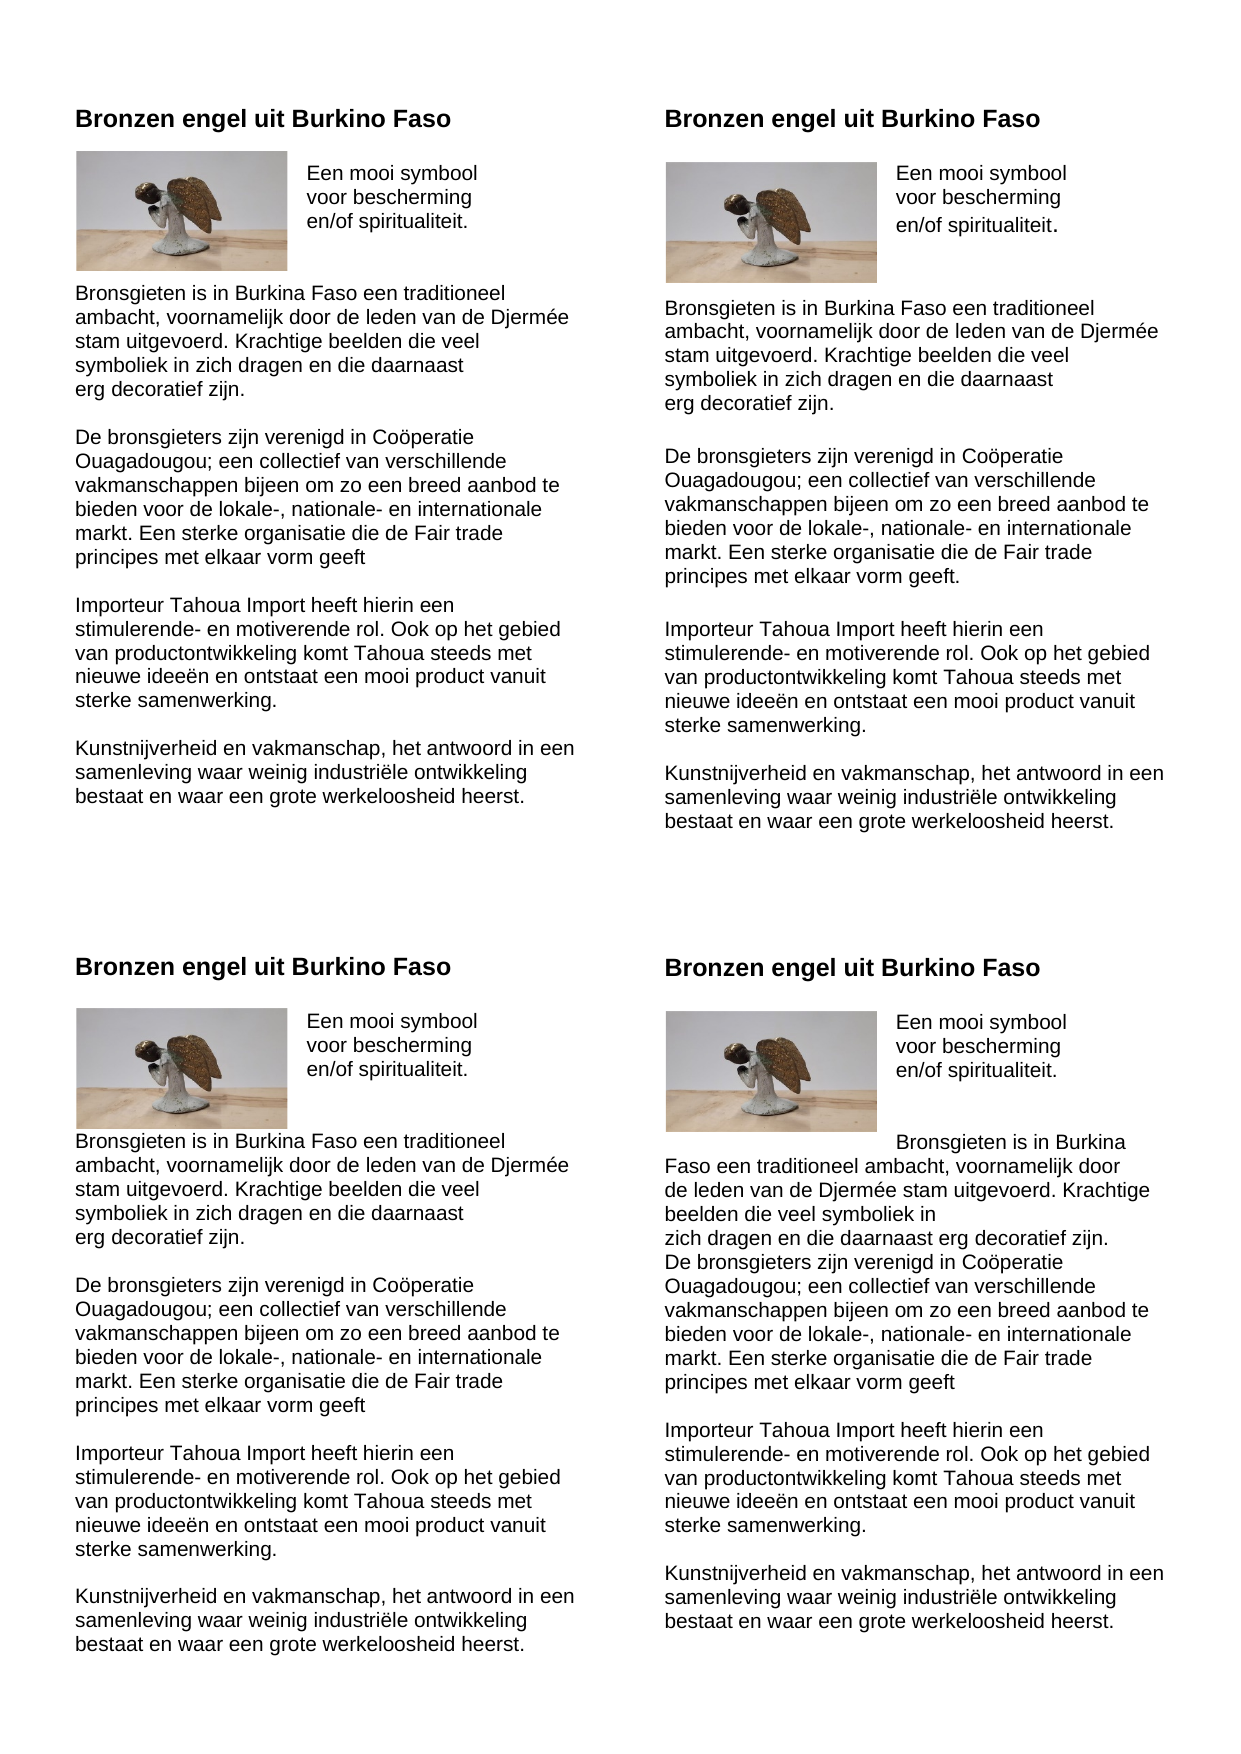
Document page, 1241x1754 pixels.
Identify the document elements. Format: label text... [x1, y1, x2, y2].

picture [75, 1008, 288, 1128]
text Een mooi symbool [664, 1010, 1165, 1034]
text Bronzen engel uit Burkino Faso [75, 104, 576, 132]
text en/of spiritualiteit. [288, 1057, 576, 1081]
text Een mooi symbool [288, 161, 576, 185]
text Bronzen engel uit Burkino Faso [664, 953, 1165, 981]
text Kunstnijverheid en vakmanschap, het antwoord in een samenleving waar weinig industriële ontwikkeling bestaat en waar een grote werkeloosheid heerst. [664, 761, 1165, 833]
text Bronzen engel uit Burkino Faso [664, 104, 1165, 132]
text Een mooi symbool [664, 161, 1165, 185]
text zich dragen en die daarnaast erg decoratief zijn. [664, 1226, 1165, 1250]
text en/of spiritualiteit. [288, 209, 576, 233]
text voor bescherming [877, 1034, 1165, 1058]
text De bronsgieters zijn verenigd in Coöperatie Ouagadougou; een collectief van verschillende vakmanschappen bijeen om zo een breed aanbod te bieden voor de lokale-, nationale- en internationale markt. Een sterke organisatie die de Fair trade principes met elkaar vorm geeft. [664, 444, 1165, 588]
text voor bescherming [288, 185, 576, 209]
picture [664, 162, 877, 282]
text Kunstnijverheid en vakmanschap, het antwoord in een samenleving waar weinig industriële ontwikkeling bestaat en waar een grote werkeloosheid heerst. [75, 736, 576, 808]
text De bronsgieters zijn verenigd in Coöperatie Ouagadougou; een collectief van verschillende vakmanschappen bijeen om zo een breed aanbod te bieden voor de lokale-, nationale- en internationale markt. Een sterke organisatie die de Fair trade principes met elkaar vorm geeft [75, 425, 576, 568]
text voor bescherming [877, 185, 1165, 209]
text Kunstnijverheid en vakmanschap, het antwoord in een samenleving waar weinig industriële ontwikkeling bestaat en waar een grote werkeloosheid heerst. [75, 1584, 576, 1656]
text Bronzen engel uit Burkino Faso [75, 952, 576, 981]
text en/of spiritualiteit. [877, 1058, 1165, 1082]
picture [664, 1011, 877, 1131]
text De bronsgieters zijn verenigd in Coöperatie Ouagadougou; een collectief van verschillende vakmanschappen bijeen om zo een breed aanbod te bieden voor de lokale-, nationale- en internationale markt. Een sterke organisatie die de Fair trade principes met elkaar vorm geeft [664, 1250, 1165, 1393]
text Bronsgieten is in Burkina Faso een traditioneel ambacht, voornamelijk door de leden van de Djermée stam uitgevoerd. Krachtige beelden die veel symboliek in [664, 1130, 1165, 1226]
picture [75, 151, 288, 270]
text Kunstnijverheid en vakmanschap, het antwoord in een samenleving waar weinig industriële ontwikkeling bestaat en waar een grote werkeloosheid heerst. [664, 1561, 1165, 1633]
text Een mooi symbool [288, 1009, 576, 1033]
text en/of spiritualiteit. [877, 209, 1165, 238]
text De bronsgieters zijn verenigd in Coöperatie Ouagadougou; een collectief van verschillende vakmanschappen bijeen om zo een breed aanbod te bieden voor de lokale-, nationale- en internationale markt. Een sterke organisatie die de Fair trade principes met elkaar vorm geeft [75, 1273, 576, 1417]
text voor bescherming [288, 1033, 576, 1057]
